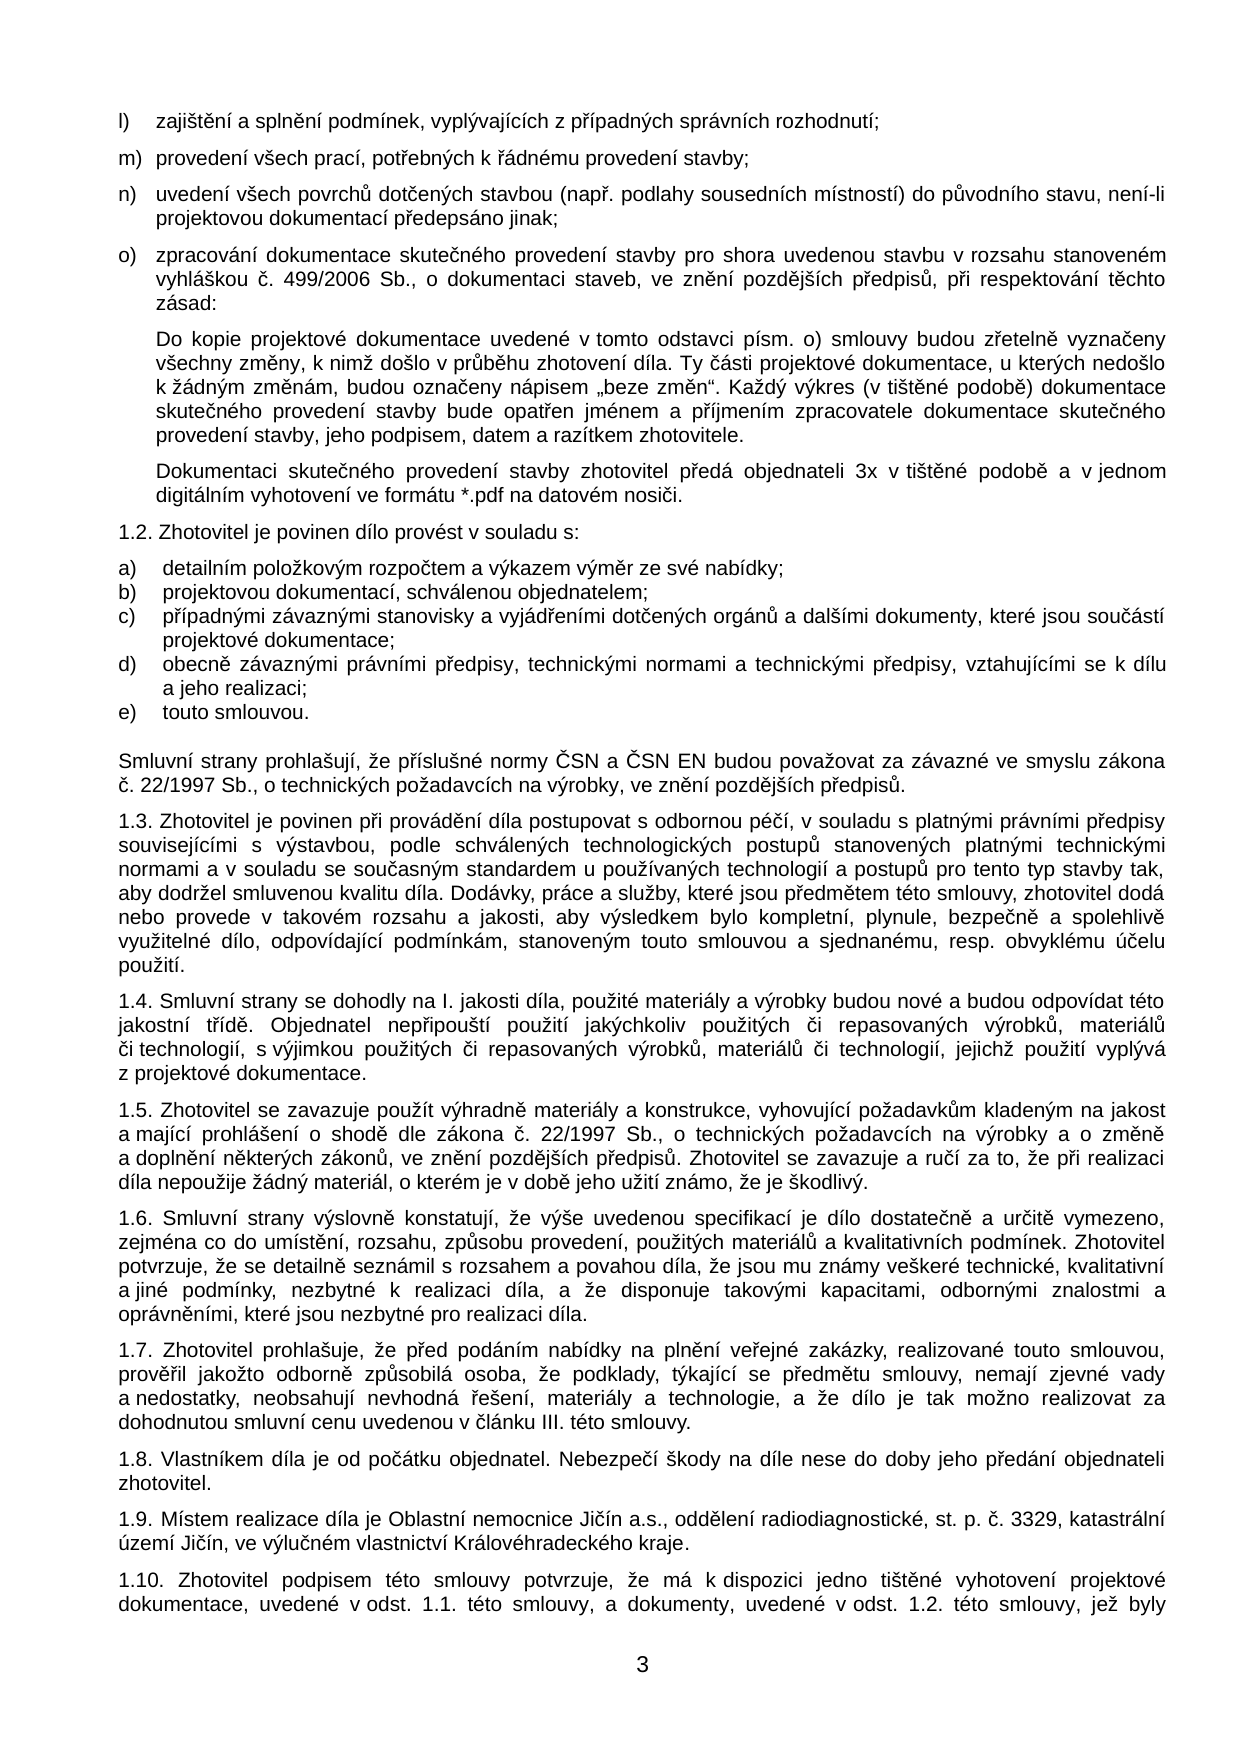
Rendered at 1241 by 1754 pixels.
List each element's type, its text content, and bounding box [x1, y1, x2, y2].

text Do kopie projektové dokumentace uvedené v tomto odstavci písm. o) smlouvy budou zřetelně vyznačeny všechny změny, k nimž došlo v průběhu zhotovení díla. Ty části projektové dokumentace, u kterých nedošlo k žádným změnám, budou označeny nápisem „beze změn“. Každý výkres (v tištěné podobě) dokumentace skutečného provedení stavby bude opatřen jménem a příjmením zpracovatele dokumentace skutečného provedení stavby, jeho podpisem, datem a razítkem zhotovitele. [156, 327, 1167, 447]
list touto smlouvou. [118, 700, 1167, 724]
list projektovou dokumentací, schválenou objednatelem; [118, 580, 1167, 604]
subtitle 1.7. Zhotovitel prohlašuje, že před podáním nabídky na plnění veřejné zakázky, realizované touto smlouvou, prověřil jakožto odborně způsobilá osoba, že podklady, týkající se předmětu smlouvy, nemají zjevné vady a nedostatky, neobsahují nevhodná řešení, materiály a technologie, a že dílo je tak možno realizovat za dohodnutou smluvní cenu uvedenou v článku III. této smlouvy. [118, 1338, 1167, 1434]
subtitle 1.6. Smluvní strany výslovně konstatují, že výše uvedenou specifikací je dílo dostatečně a určitě vymezeno, zejména co do umístění, rozsahu, způsobu provedení, použitých materiálů a kvalitativních podmínek. Zhotovitel potvrzuje, že se detailně seznámil s rozsahem a povahou díla, že jsou mu známy veškeré technické, kvalitativní a jiné podmínky, nezbytné k realizaci díla, a že disponuje takovými kapacitami, odbornými znalostmi a oprávněními, které jsou nezbytné pro realizaci díla. [118, 1206, 1167, 1326]
list obecně závaznými právními předpisy, technickými normami a technickými předpisy, vztahujícími se k dílu a jeho realizaci; [118, 652, 1167, 700]
text 1.2. Zhotovitel je povinen dílo provést v souladu s: [118, 519, 1167, 543]
subtitle 1.3. Zhotovitel je povinen při provádění díla postupovat s odbornou péčí, v souladu s platnými právními předpisy souvisejícími s výstavbou, podle schválených technologických postupů stanovených platnými technickými normami a v souladu se současným standardem u používaných technologií a postupů pro tento typ stavby tak, aby dodržel smluvenou kvalitu díla. Dodávky, práce a služby, které jsou předmětem této smlouvy, zhotovitel dodá nebo provede v takovém rozsahu a jakosti, aby výsledkem bylo kompletní, plynule, bezpečně a spolehlivě využitelné dílo, odpovídající podmínkám, stanoveným touto smlouvou a sjednanému, resp. obvyklému účelu použití. [118, 809, 1167, 977]
text 1.4. Smluvní strany se dohodly na I. jakosti díla, použité materiály a výrobky budou nové a budou odpovídat této jakostní třídě. Objednatel nepřipouští použití jakýchkoliv použitých či repasovaných výrobků, materiálů či technologií, s výjimkou použitých či repasovaných výrobků, materiálů či technologií, jejichž použití vyplývá z projektové dokumentace. [118, 989, 1167, 1085]
list detailním položkovým rozpočtem a výkazem výměr ze své nabídky; [118, 556, 1167, 580]
text Dokumentaci skutečného provedení stavby zhotovitel předá objednateli 3x v tištěné podobě a v jednom digitálním vyhotovení ve formátu *.pdf na datovém nosiči. [156, 459, 1167, 507]
list zpracování dokumentace skutečného provedení stavby pro shora uvedenou stavbu v rozsahu stanoveném vyhláškou č. 499/2006 Sb., o dokumentaci staveb, ve znění pozdějších předpisů, při respektování těchto zásad: [118, 242, 1167, 314]
text 1.9. Místem realizace díla je Oblastní nemocnice Jičín a.s., oddělení radiodiagnostické, st. p. č. 3329, katastrální území Jičín, ve výlučném vlastnictví Královéhradeckého kraje. [118, 1507, 1167, 1555]
text Smluvní strany prohlašují, že příslušné normy ČSN a ČSN EN budou považovat za závazné ve smyslu zákona č. 22/1997 Sb., o technických požadavcích na výrobky, ve znění pozdějších předpisů. [118, 749, 1167, 797]
subtitle 1.5. Zhotovitel se zavazuje použít výhradně materiály a konstrukce, vyhovující požadavkům kladeným na jakost a mající prohlášení o shodě dle zákona č. 22/1997 Sb., o technických požadavcích na výrobky a o změně a doplnění některých zákonů, ve znění pozdějších předpisů. Zhotovitel se zavazuje a ručí za to, že při realizaci díla nepoužije žádný materiál, o kterém je v době jeho užití známo, že je škodlivý. [118, 1098, 1167, 1193]
list provedení všech prací, potřebných k řádnému provedení stavby; [118, 146, 1167, 169]
list zajištění a splnění podmínek, vyplývajících z případných správních rozhodnutí; [118, 109, 1167, 133]
list uvedení všech povrchů dotčených stavbou (např. podlahy sousedních místností) do původního stavu, není-li projektovou dokumentací předepsáno jinak; [118, 182, 1167, 230]
list případnými závaznými stanovisky a vyjádřeními dotčených orgánů a dalšími dokumenty, které jsou součástí projektové dokumentace; [118, 604, 1167, 652]
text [118, 1567, 1167, 1615]
subtitle 1.8. Vlastníkem díla je od počátku objednatel. Nebezpečí škody na díle nese do doby jeho předání objednateli zhotovitel. [118, 1447, 1167, 1494]
